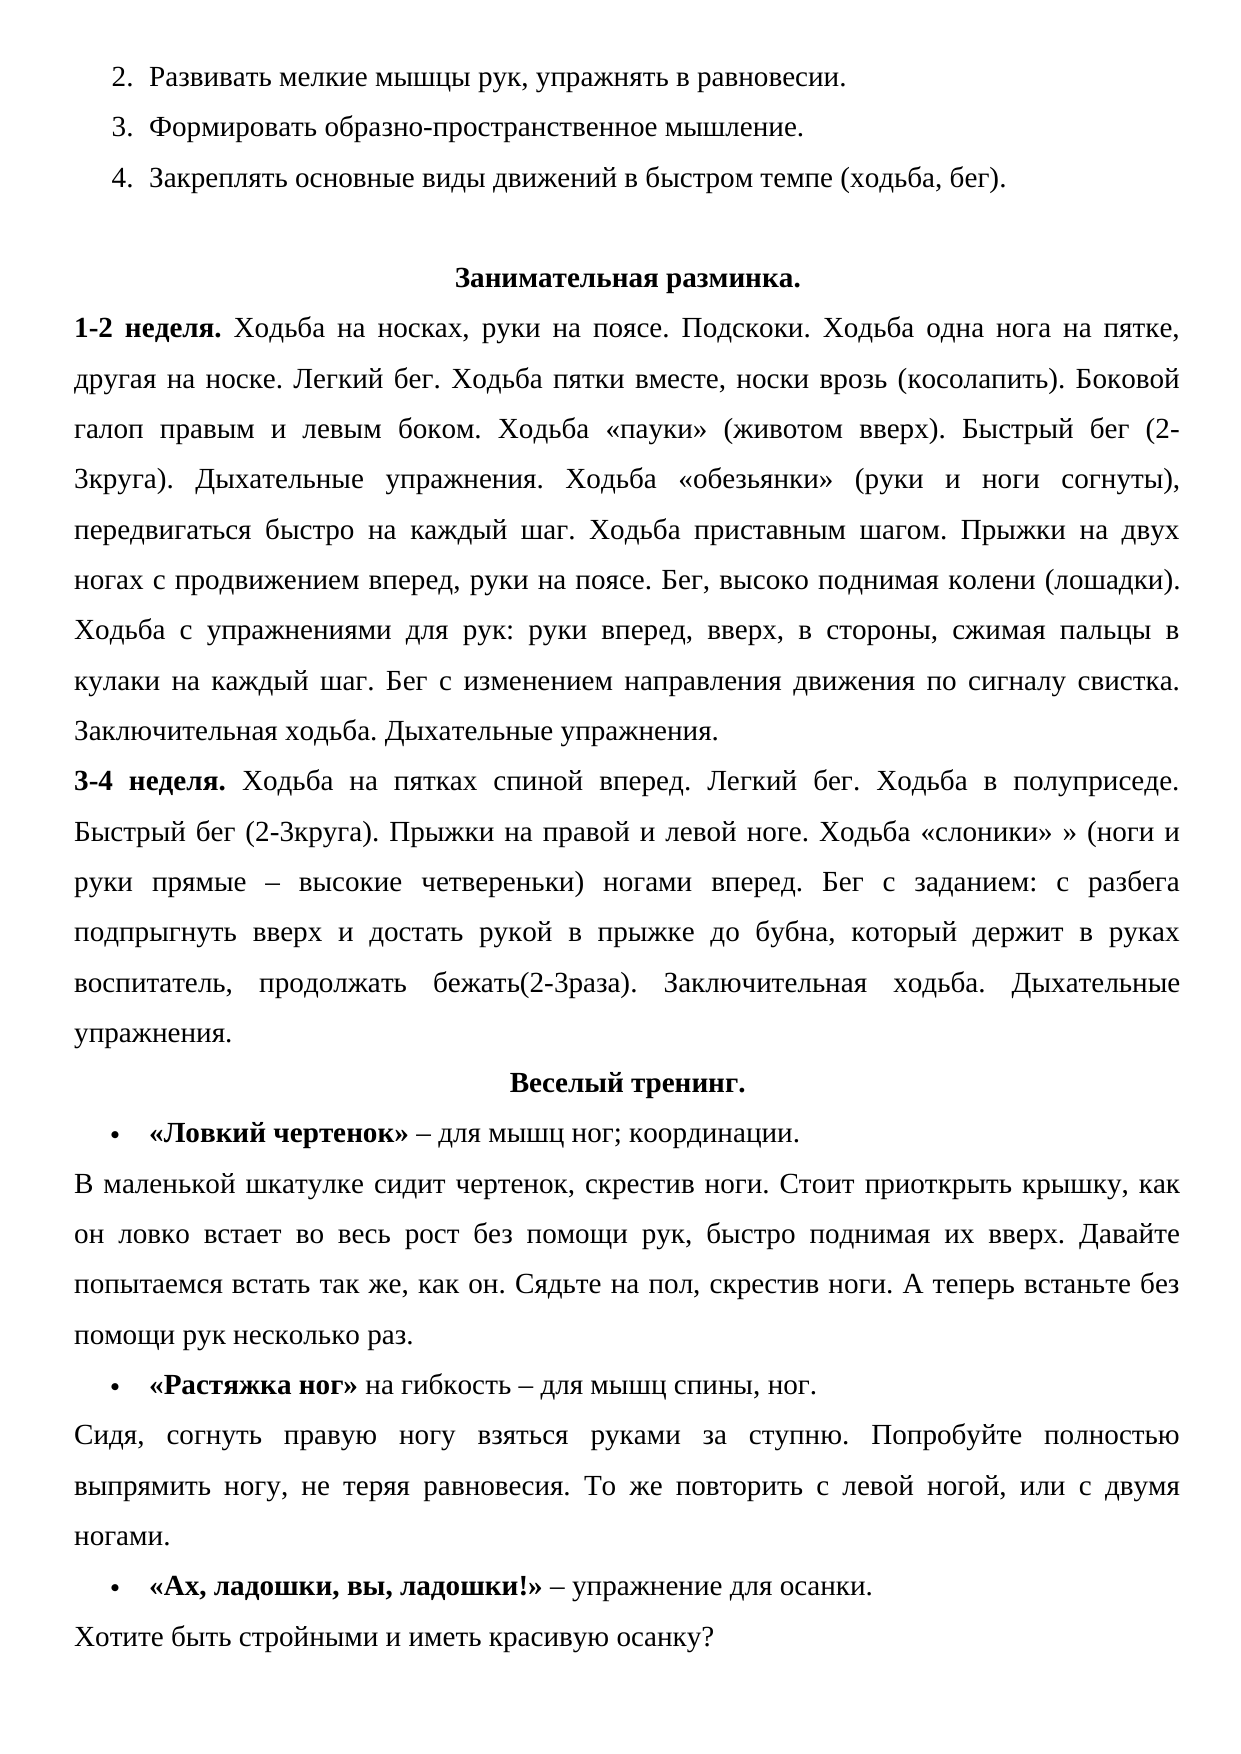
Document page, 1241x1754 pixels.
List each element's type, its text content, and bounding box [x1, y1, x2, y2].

text Веселый тренинг. [74, 1065, 1181, 1099]
text Занимательная разминка. [74, 260, 1181, 294]
list «Растяжка ног» на гибкость – для мышц спины, ног. [111, 1367, 1181, 1401]
list «Ловкий чертенок» – для мышц ног; координации. [111, 1116, 1181, 1149]
text 1-2 неделя. Ходьба на носках, руки на поясе. Подскоки. Ходьба одна нога на пятке, другая на носке. Легкий бег. Ходьба пятки вместе, носки врозь (косолапить). Боковой галоп правым и левым боком. Ходьба «пауки» (животом вверх). Быстрый бег (2-3круга). Дыхательные упражнения. Ходьба «обезьянки» (руки и ноги согнуты), передвигаться быстро на каждый шаг. Ходьба приставным шагом. Прыжки на двух ногах с продвижением вперед, руки на поясе. Бег, высоко поднимая колени (лошадки). Ходьба с упражнениями для рук: руки вперед, вверх, в стороны, сжимая пальцы в кулаки на каждый шаг. Бег с изменением направления движения по сигналу свистка. Заключительная ходьба. Дыхательные упражнения. [74, 311, 1181, 747]
list Развивать мелкие мышцы рук, упражнять в равновесии. [111, 59, 1181, 93]
text Хотите быть стройными и иметь красивую осанку? [74, 1619, 1181, 1652]
text В маленькой шкатулке сидит чертенок, скрестив ноги. Стоит приоткрыть крышку, как он ловко встает во весь рост без помощи рук, быстро поднимая их вверх. Давайте попытаемся встать так же, как он. Сядьте на пол, скрестив ноги. А теперь встаньте без помощи рук несколько раз. [74, 1166, 1181, 1350]
list Формировать образно-пространственное мышление. [111, 109, 1181, 143]
list «Ах, ладошки, вы, ладошки!» – упражнение для осанки. [111, 1568, 1181, 1602]
text Сидя, согнуть правую ногу взяться руками за ступню. Попробуйте полностью выпрямить ногу, не теряя равновесия. То же повторить с левой ногой, или с двумя ногами. [74, 1417, 1181, 1552]
text 3-4 неделя. Ходьба на пятках спиной вперед. Легкий бег. Ходьба в полуприседе. Быстрый бег (2-3круга). Прыжки на правой и левой ноге. Ходьба «слоники» » (ноги и руки прямые – высокие четвереньки) ногами вперед. Бег с заданием: с разбега подпрыгнуть вверх и достать рукой в прыжке до бубна, который держит в руках воспитатель, продолжать бежать(2-3раза). Заключительная ходьба. Дыхательные упражнения. [74, 763, 1181, 1048]
list Закреплять основные виды движений в быстром темпе (ходьба, бег). [111, 160, 1181, 193]
